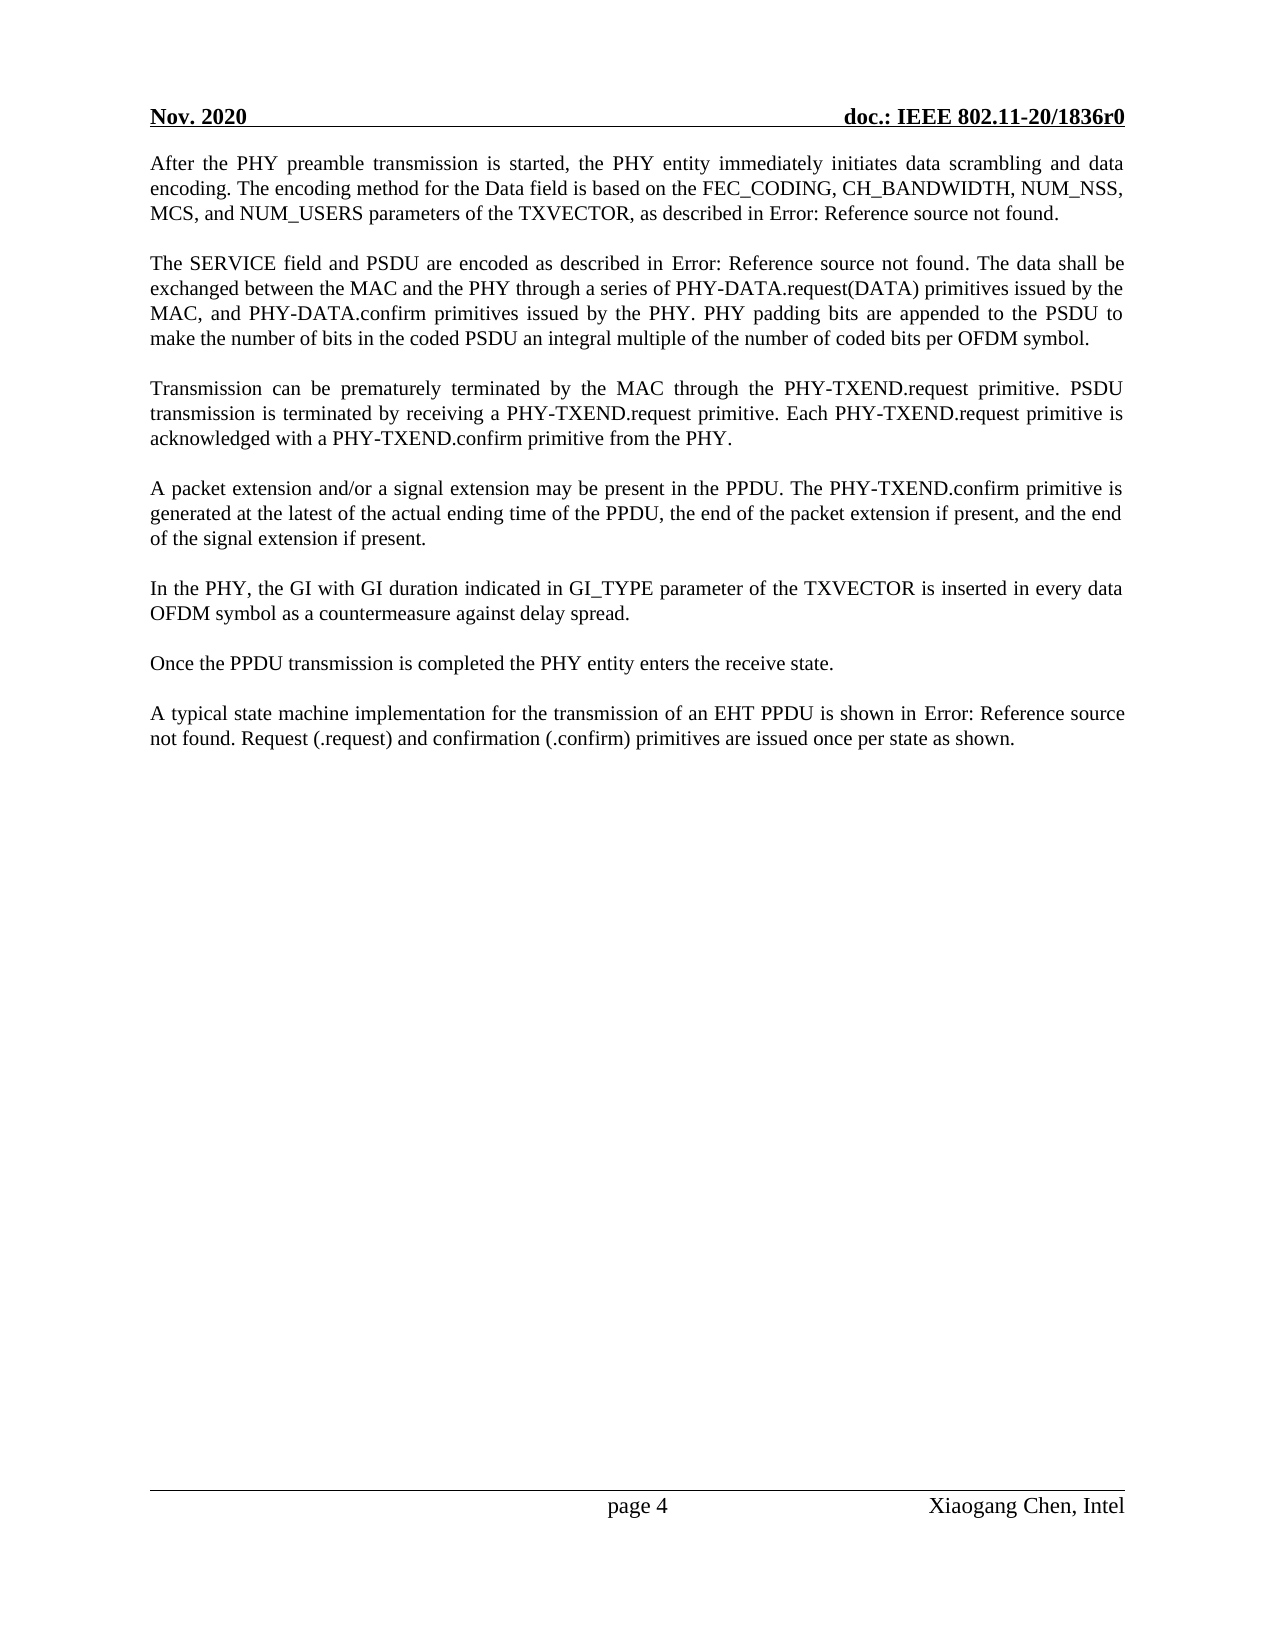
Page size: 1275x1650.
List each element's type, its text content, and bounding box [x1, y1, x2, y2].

text In the PHY, the GI with GI duration indicated in GI_TYPE parameter of the TXVECTOR is inserted in every data OFDM symbol as a countermeasure against delay spread. [150, 575, 1125, 625]
text A packet extension and/or a signal extension may be present in the PPDU. The PHY-TXEND.confirm primitive is generated at the latest of the actual ending time of the PPDU, the end of the packet extension if present, and the end of the signal extension if present. [150, 475, 1125, 550]
text Once the PPDU transmission is completed the PHY entity enters the receive state. [150, 650, 1125, 675]
text Transmission can be prematurely terminated by the MAC through the PHY-TXEND.request primitive. PSDU transmission is terminated by receiving a PHY-TXEND.request primitive. Each PHY-TXEND.request primitive is acknowledged with a PHY-TXEND.confirm primitive from the PHY. [150, 375, 1125, 450]
